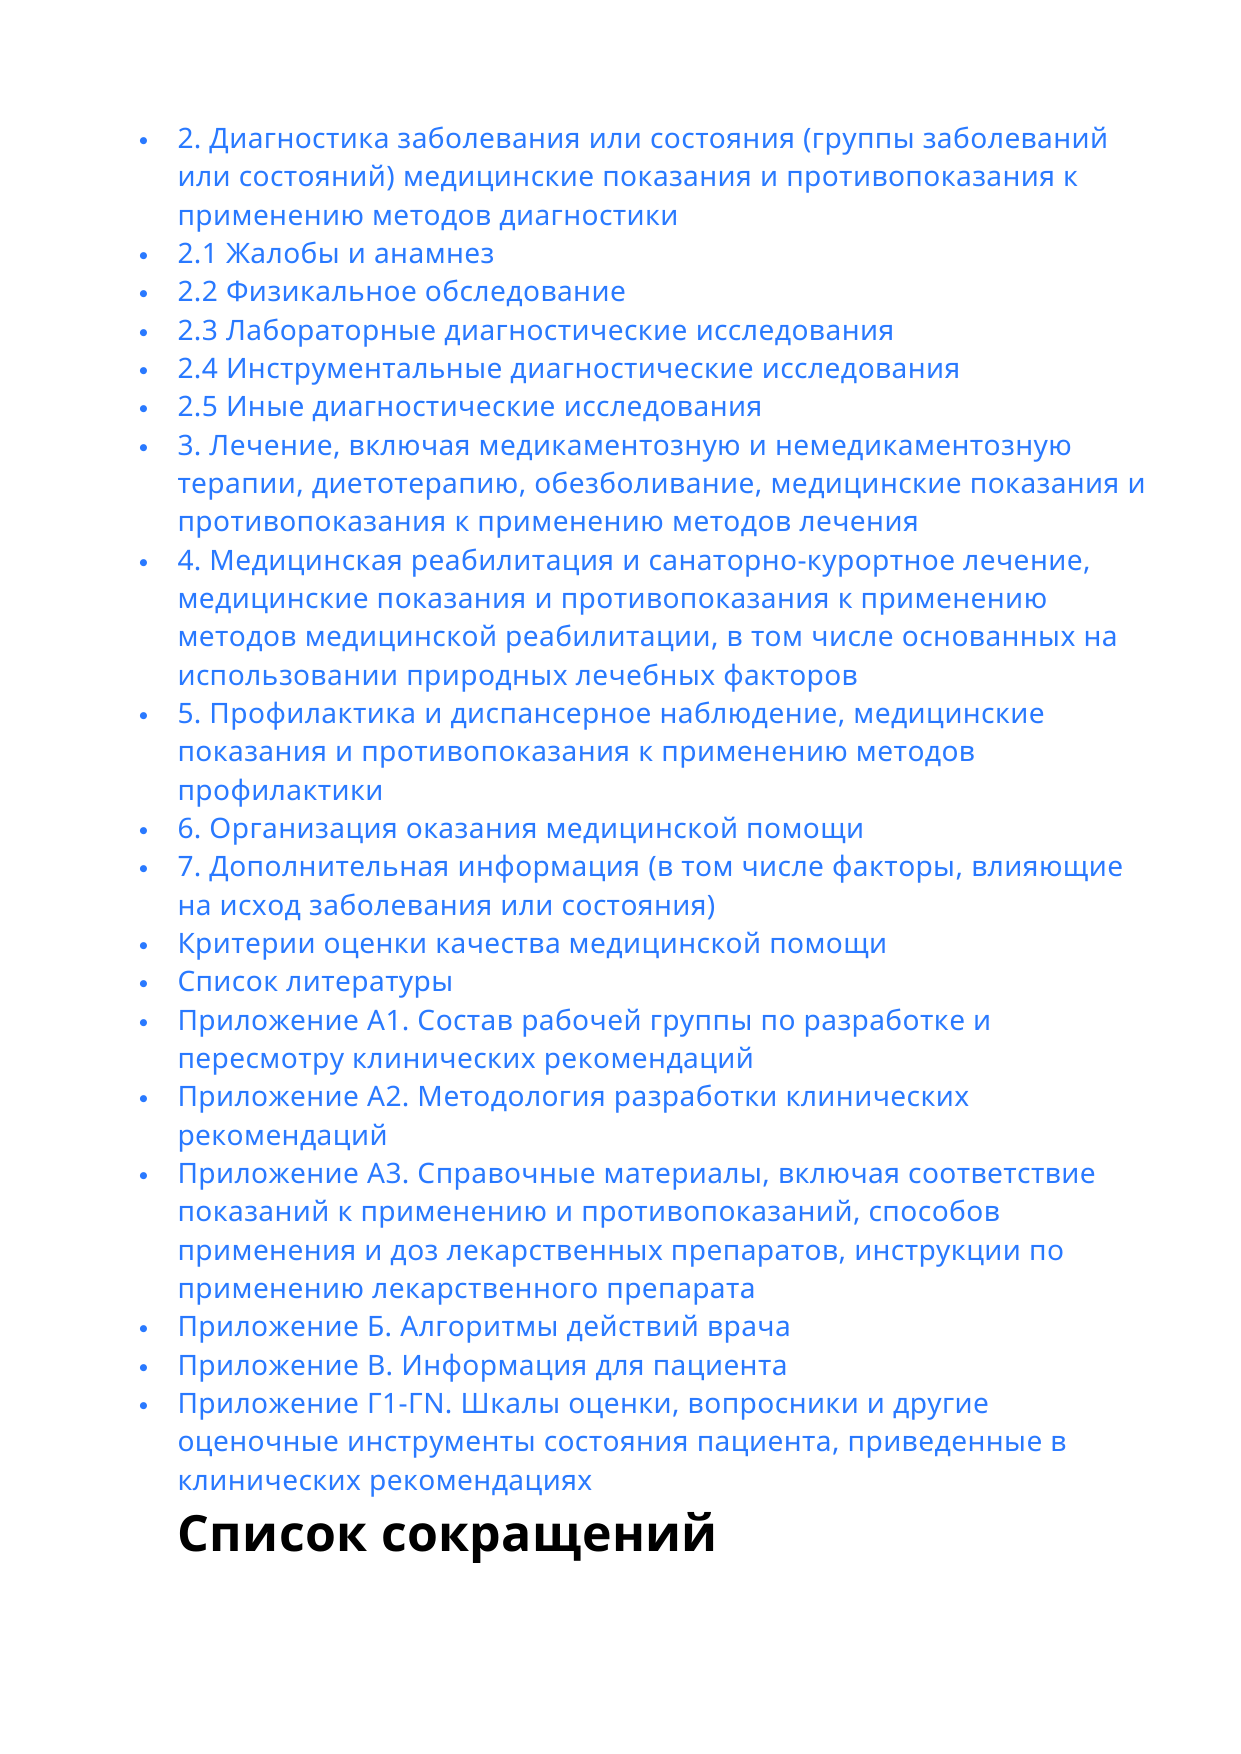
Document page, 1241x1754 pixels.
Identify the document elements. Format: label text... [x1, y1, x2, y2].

list 4. Медицинская реабилитация и санаторно-курортное лечение, медицинские показания и противопоказания к применению методов медицинской реабилитации, в том числе основанных на использовании природных лечебных факторов [140, 540, 1152, 693]
list 2. Диагностика заболевания или состояния (группы заболеваний или состояний) медицинские показания и противопоказания к применению методов диагностики [140, 118, 1152, 233]
list 7. Дополнительная информация (в том числе факторы, влияющие на исход заболевания или состояния) [140, 846, 1152, 923]
list 2.2 Физикальное обследование [140, 271, 1152, 310]
list Приложение А3. Справочные материалы, включая соответствие показаний к применению и противопоказаний, способов применения и доз лекарственных препаратов, инструкции по применению лекарственного препарата [140, 1153, 1152, 1306]
list Приложение А2. Методология разработки клинических рекомендаций [140, 1076, 1152, 1153]
list Приложение Г1-ГN. Шкалы оценки, вопросники и другие оценочные инструменты состояния пациента, приведенные в клинических рекомендациях [140, 1383, 1152, 1498]
list 2.5 Иные диагностические исследования [140, 386, 1152, 425]
list 3. Лечение, включая медикаментозную и немедикаментозную терапии, диетотерапию, обезболивание, медицинские показания и противопоказания к применению методов лечения [140, 425, 1152, 540]
list 2.4 Инструментальные диагностические исследования [140, 348, 1152, 386]
list 5. Профилактика и диспансерное наблюдение, медицинские показания и противопоказания к применению методов профилактики [140, 693, 1152, 808]
list 2.1 Жалобы и анамнез [140, 233, 1152, 271]
list Приложение В. Информация для пациента [140, 1345, 1152, 1383]
list Список литературы [140, 961, 1152, 1000]
text Список сокращений [177, 1498, 1152, 1566]
list 6. Организация оказания медицинской помощи [140, 808, 1152, 846]
list Критерии оценки качества медицинской помощи [140, 923, 1152, 961]
list 2.3 Лабораторные диагностические исследования [140, 310, 1152, 348]
list Приложение Б. Алгоритмы действий врача [140, 1306, 1152, 1345]
list Приложение А1. Состав рабочей группы по разработке и пересмотру клинических рекомендаций [140, 1000, 1152, 1076]
